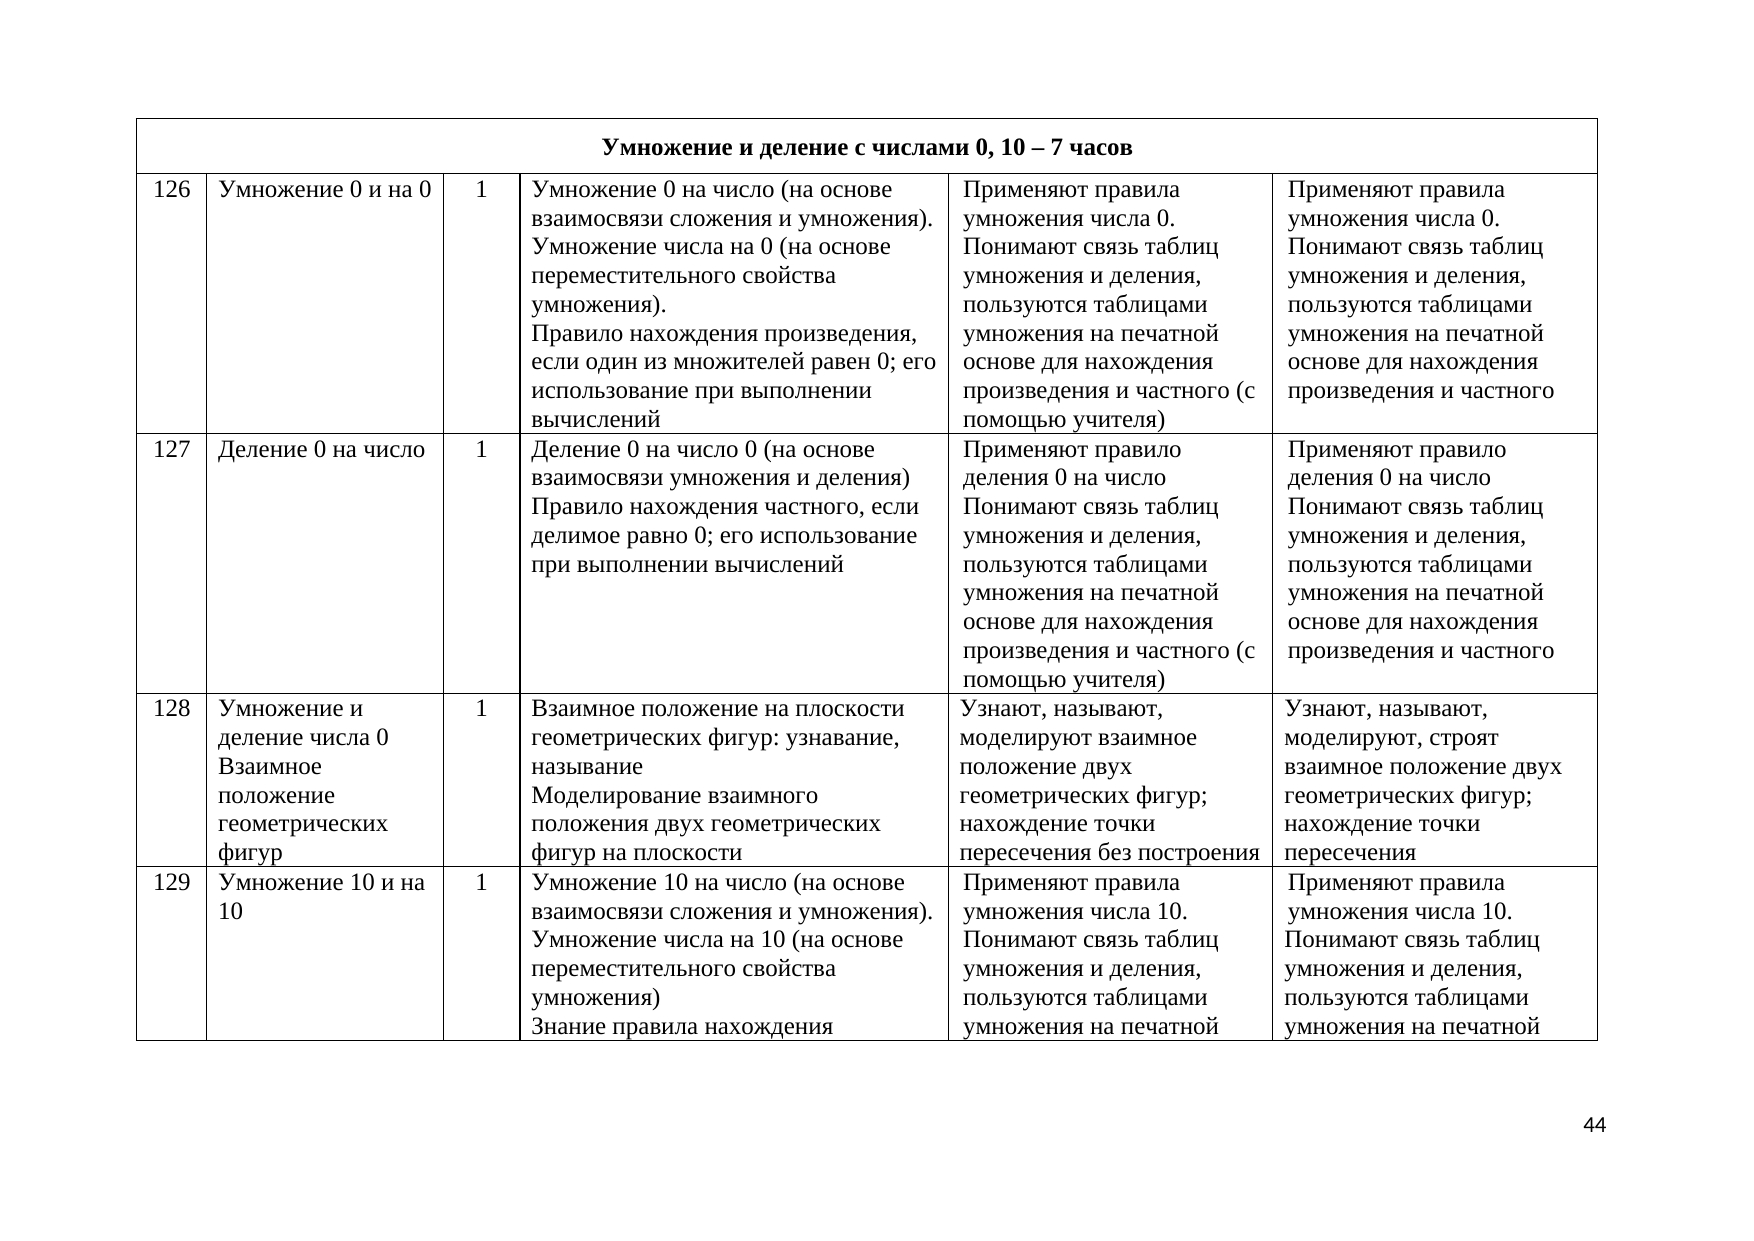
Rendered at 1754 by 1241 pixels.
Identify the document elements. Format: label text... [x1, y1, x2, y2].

table_cell 1 [444, 174, 519, 433]
table_cell Деление 0 на число [207, 434, 443, 692]
table_cell Применяют правило деления 0 на число Понимают связь таблиц умножения и деления, пользуются таблицами умножения на печатной основе для нахождения произведения и частного [1273, 434, 1597, 692]
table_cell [949, 867, 1272, 1039]
table_cell 1 [444, 694, 519, 866]
table_cell Деление 0 на число 0 (на основе взаимосвязи умножения и деления) Правило нахождения частного, если делимое равно 0; его использование при выполнении вычислений [521, 434, 948, 692]
table_cell 129 [137, 867, 206, 1039]
table_cell Умножение 0 и на 0 [207, 174, 443, 433]
table_cell Применяют правило деления 0 на число Понимают связь таблиц умножения и деления, пользуются таблицами умножения на печатной основе для нахождения произведения и частного (с помощью учителя) [949, 434, 1272, 692]
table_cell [207, 867, 443, 1039]
table_cell 1 [444, 867, 519, 1039]
table_cell Взаимное положение на плоскости геометрических фигур: узнавание, называние Моделирование взаимного положения двух геометрических фигур на плоскости [521, 694, 948, 866]
table_cell Узнают, называют, моделируют взаимное положение двух геометрических фигур; нахождение точки пересечения без построения [949, 694, 1272, 866]
table_cell 126 [137, 174, 206, 433]
table_cell Применяют правила умножения числа 0. Понимают связь таблиц умножения и деления, пользуются таблицами умножения на печатной основе для нахождения произведения и частного (с помощью учителя) [949, 174, 1272, 433]
table_cell 1 [444, 434, 519, 692]
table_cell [521, 867, 948, 1039]
table_cell Умножение и деление числа 0 Взаимное положение геометрических фигур [207, 694, 443, 866]
table_cell Применяют правила умножения числа 0. Понимают связь таблиц умножения и деления, пользуются таблицами умножения на печатной основе для нахождения произведения и частного [1273, 174, 1597, 433]
table_cell Умножение 0 на число (на основе взаимосвязи сложения и умножения). Умножение числа на 0 (на основе переместительного свойства умножения). Правило нахождения произведения, если один из множителей равен 0; его использование при выполнении вычислений [521, 174, 948, 433]
table_cell 128 [137, 694, 206, 866]
table_header Умножение и деление с числами 0, 10 – 7 часов [137, 119, 1597, 173]
table_cell 127 [137, 434, 206, 692]
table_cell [1273, 867, 1597, 1039]
table_cell Узнают, называют, моделируют, строят взаимное положение двух геометрических фигур; нахождение точки пересечения [1273, 694, 1597, 866]
